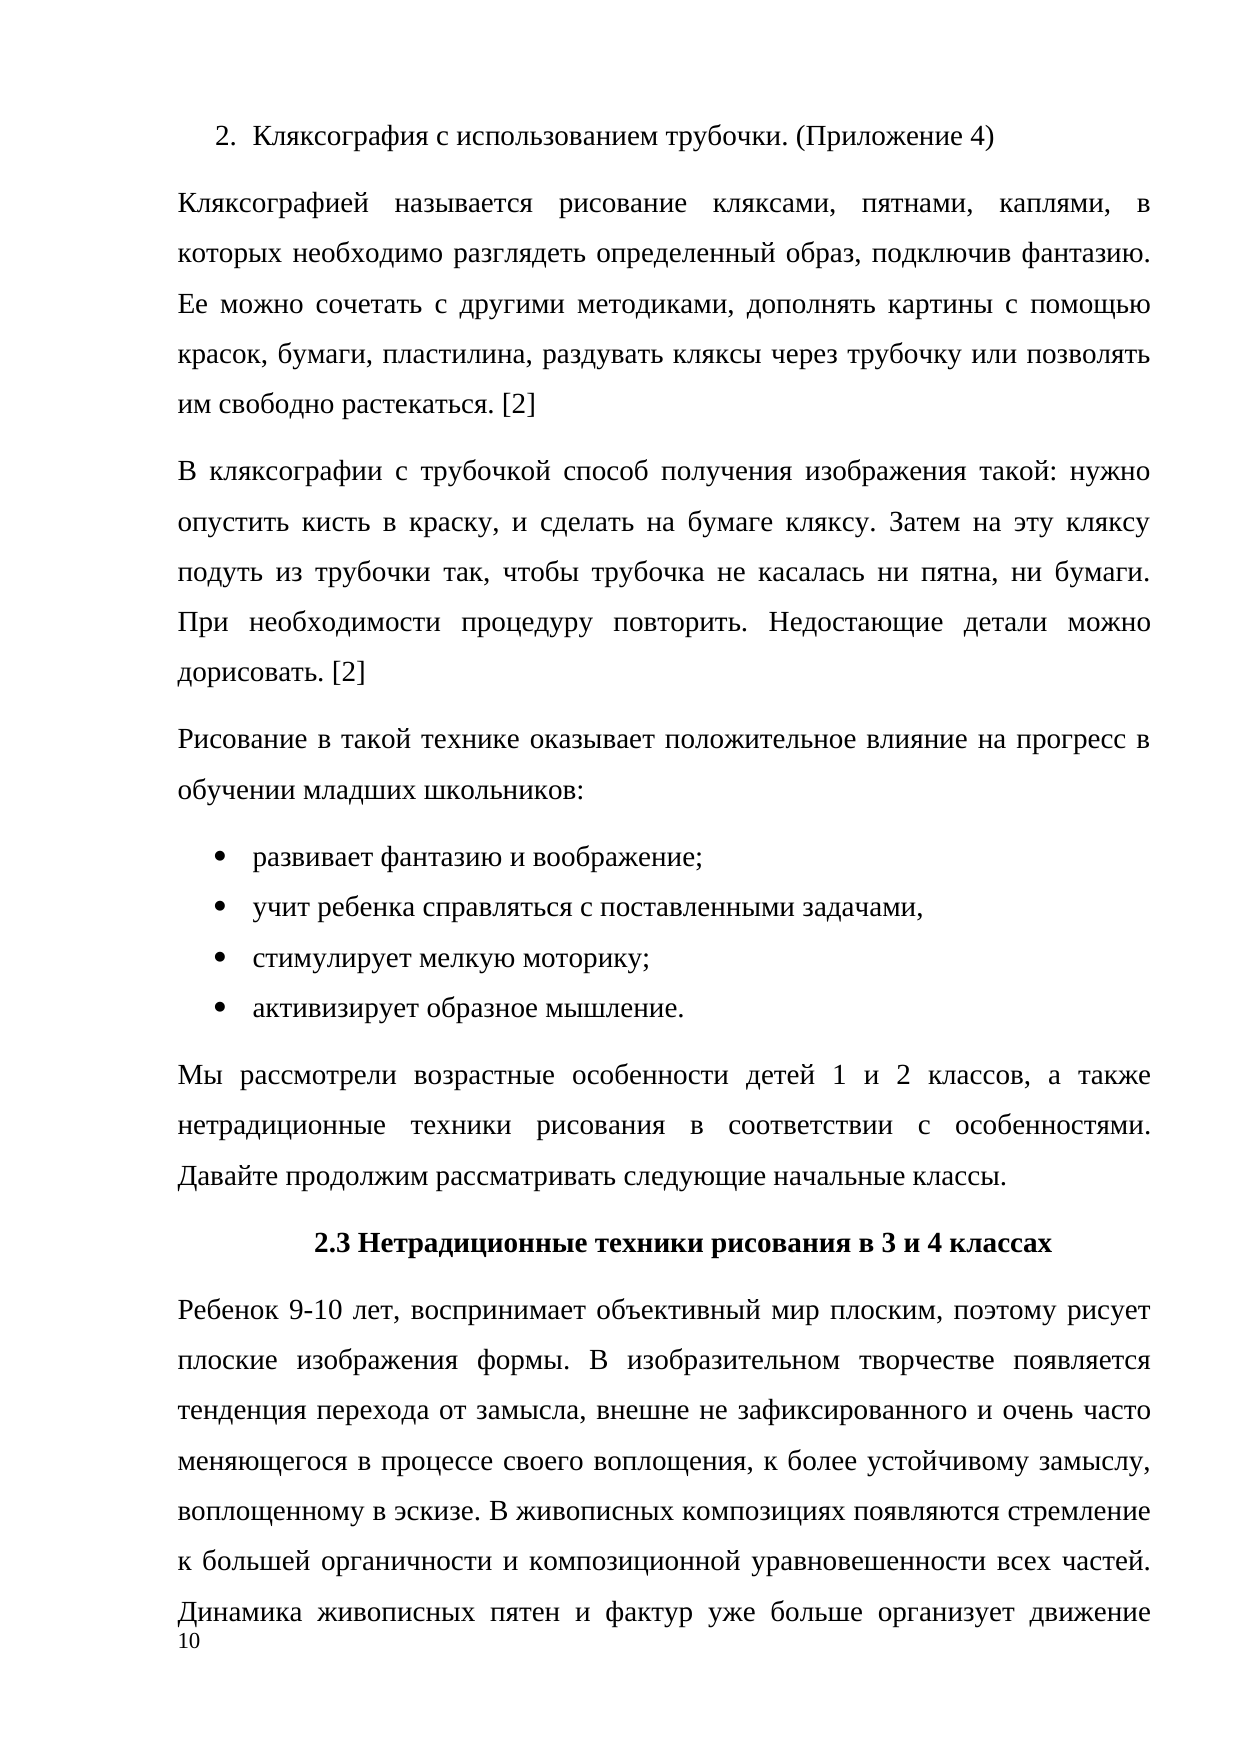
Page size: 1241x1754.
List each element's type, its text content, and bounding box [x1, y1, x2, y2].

list стимулирует мелкую моторику; [215, 940, 1152, 973]
list активизирует образное мышление. [215, 990, 1152, 1024]
list Кляксография с использованием трубочки. (Приложение 4) [215, 118, 1152, 152]
text Рисование в такой технике оказывает положительное влияние на прогресс в обучении младших школьников: [177, 722, 1152, 805]
list Нетрадиционные техники рисования в 3 и 4 классах [215, 1225, 1152, 1258]
list развивает фантазию и воображение; [215, 839, 1152, 872]
text В кляксографии с трубочкой способ получения изображения такой: нужно опустить кисть в краску, и сделать на бумаге кляксу. Затем на эту кляксу подуть из трубочки так, чтобы трубочка не касалась ни пятна, ни бумаги. При необходимости процедуру повторить. Недостающие детали можно дорисовать. [2] [177, 453, 1152, 688]
text Мы рассмотрели возрастные особенности детей 1 и 2 классов, а также нетрадиционные техники рисования в соответствии с особенностями. Давайте продолжим рассматривать следующие начальные классы. [177, 1057, 1152, 1191]
list учит ребенка справляться с поставленными задачами, [215, 889, 1152, 923]
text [177, 1292, 1152, 1627]
text Кляксографией называется рисование кляксами, пятнами, каплями, в которых необходимо разглядеть определенный образ, подключив фантазию. Ее можно сочетать с другими методиками, дополнять картины с помощью красок, бумаги, пластилина, раздувать кляксы через трубочку или позволять им свободно растекаться. [2] [177, 185, 1152, 420]
